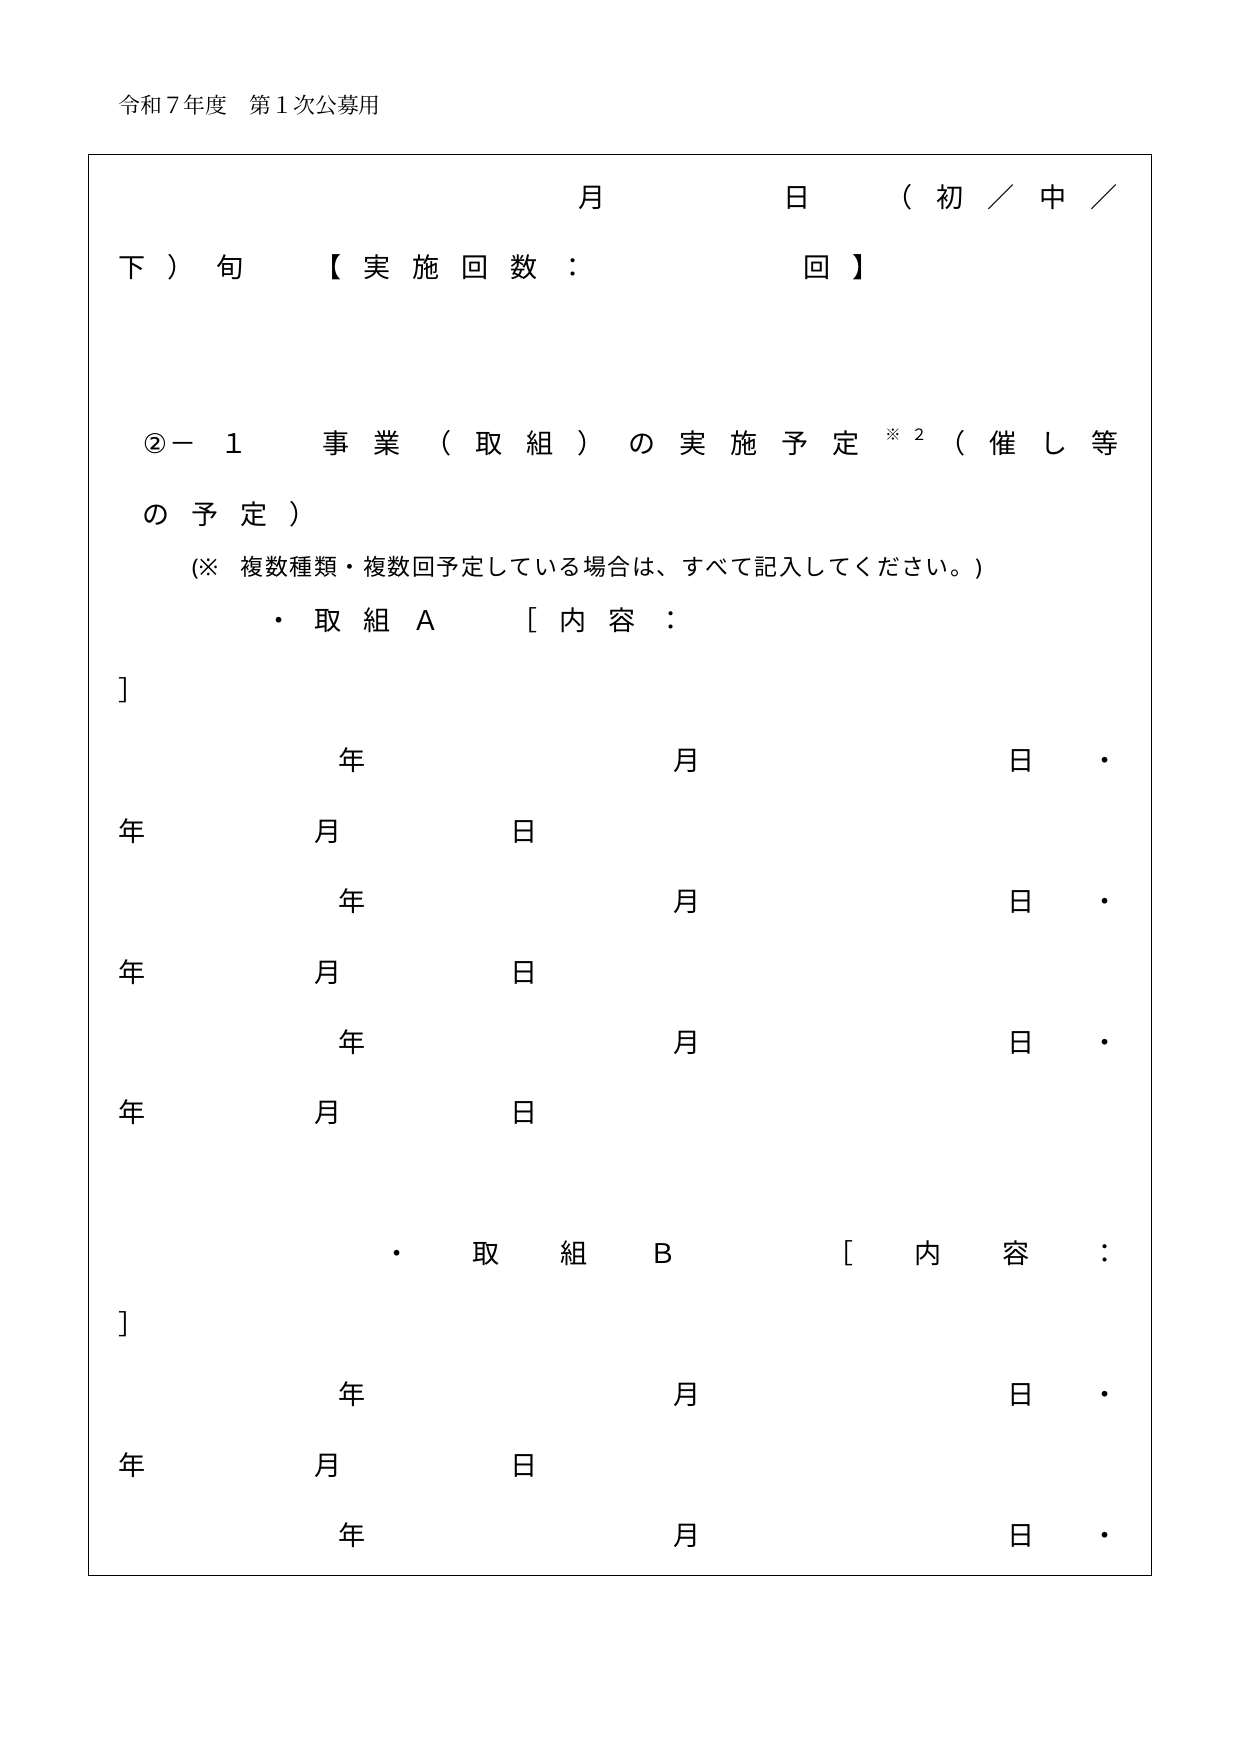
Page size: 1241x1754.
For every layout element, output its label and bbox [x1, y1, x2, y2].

table_cell [89, 155, 1151, 1575]
